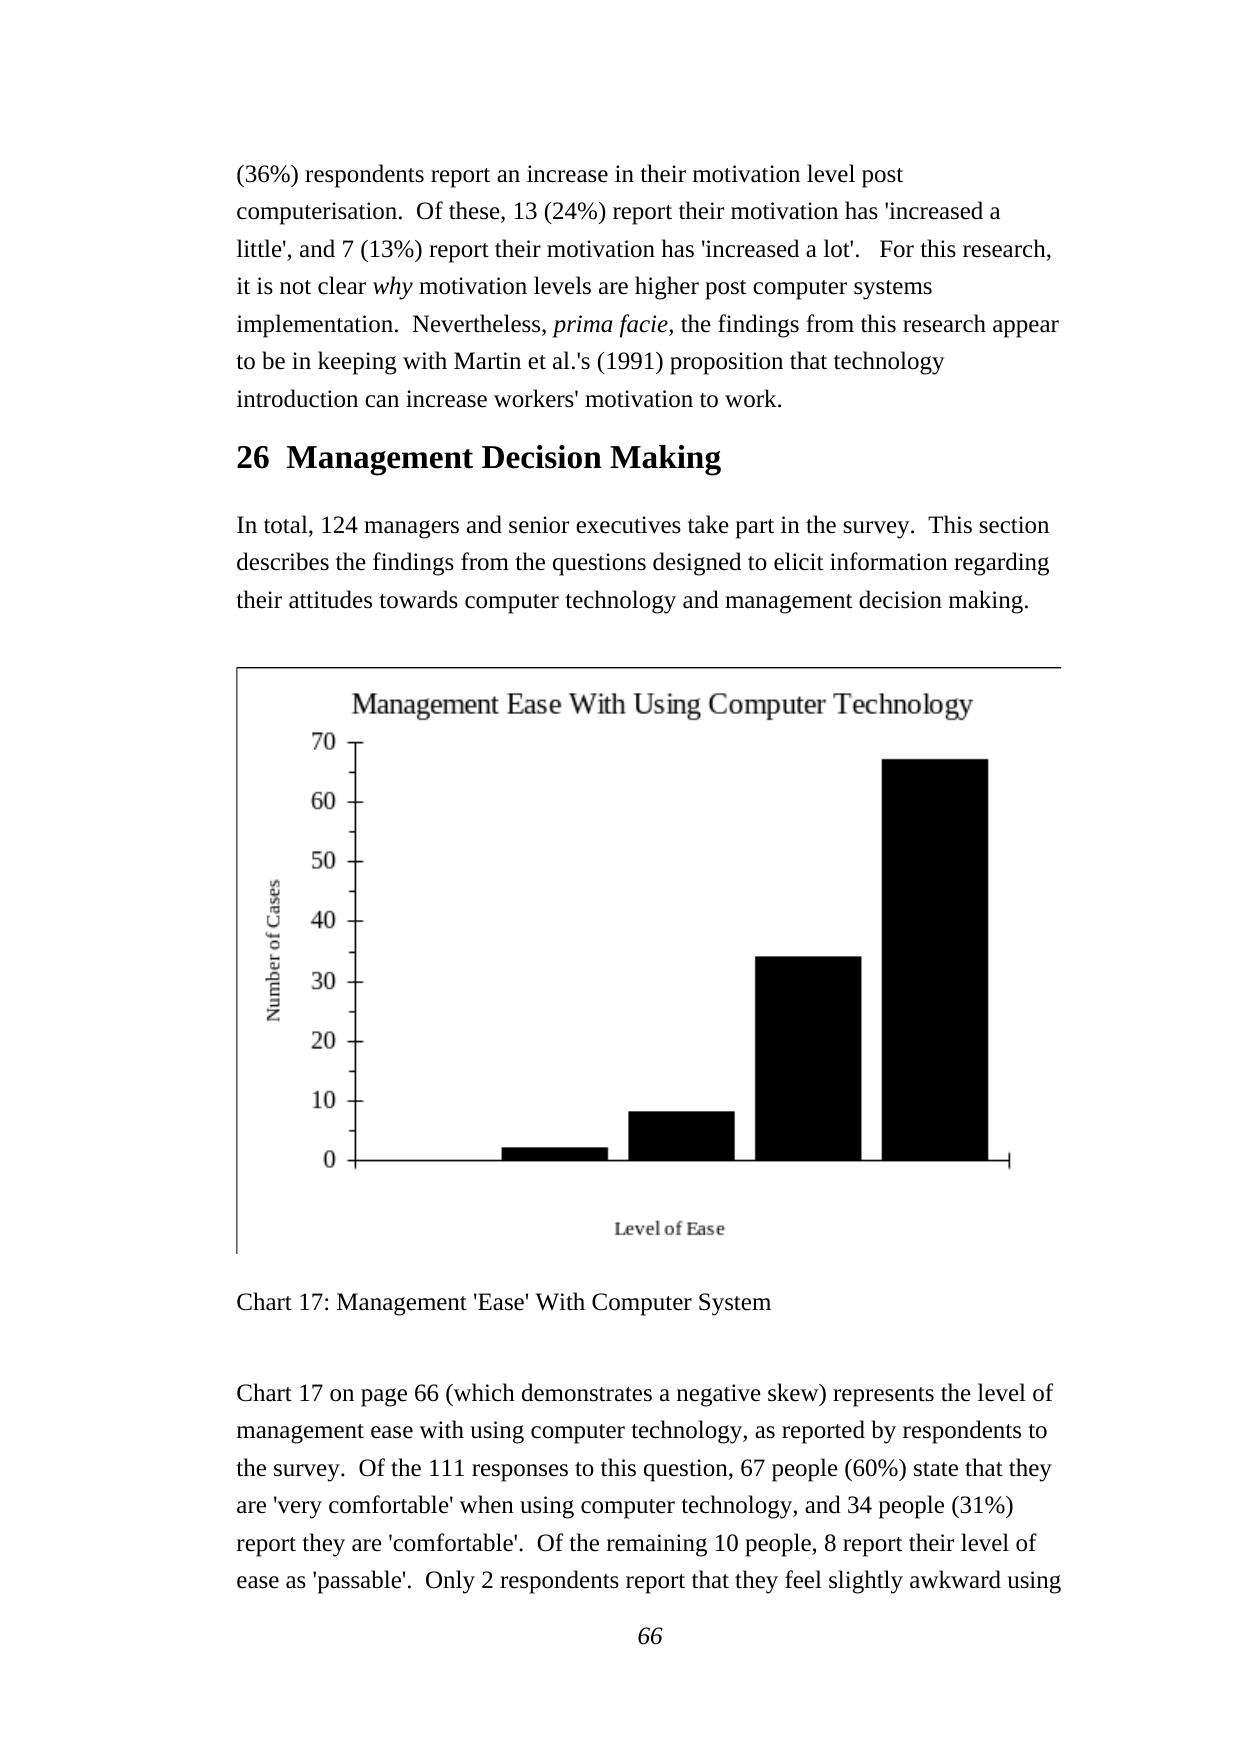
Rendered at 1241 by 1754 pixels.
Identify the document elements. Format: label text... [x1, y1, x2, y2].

text In total, 124 managers and senior executives take part in the survey. This section describes the findings from the questions designed to elicit information regarding their attitudes towards computer technology and management decision making. [236, 501, 1063, 613]
subtitle Management Decision Making [236, 438, 1063, 476]
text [236, 1369, 1063, 1594]
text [236, 150, 1063, 413]
